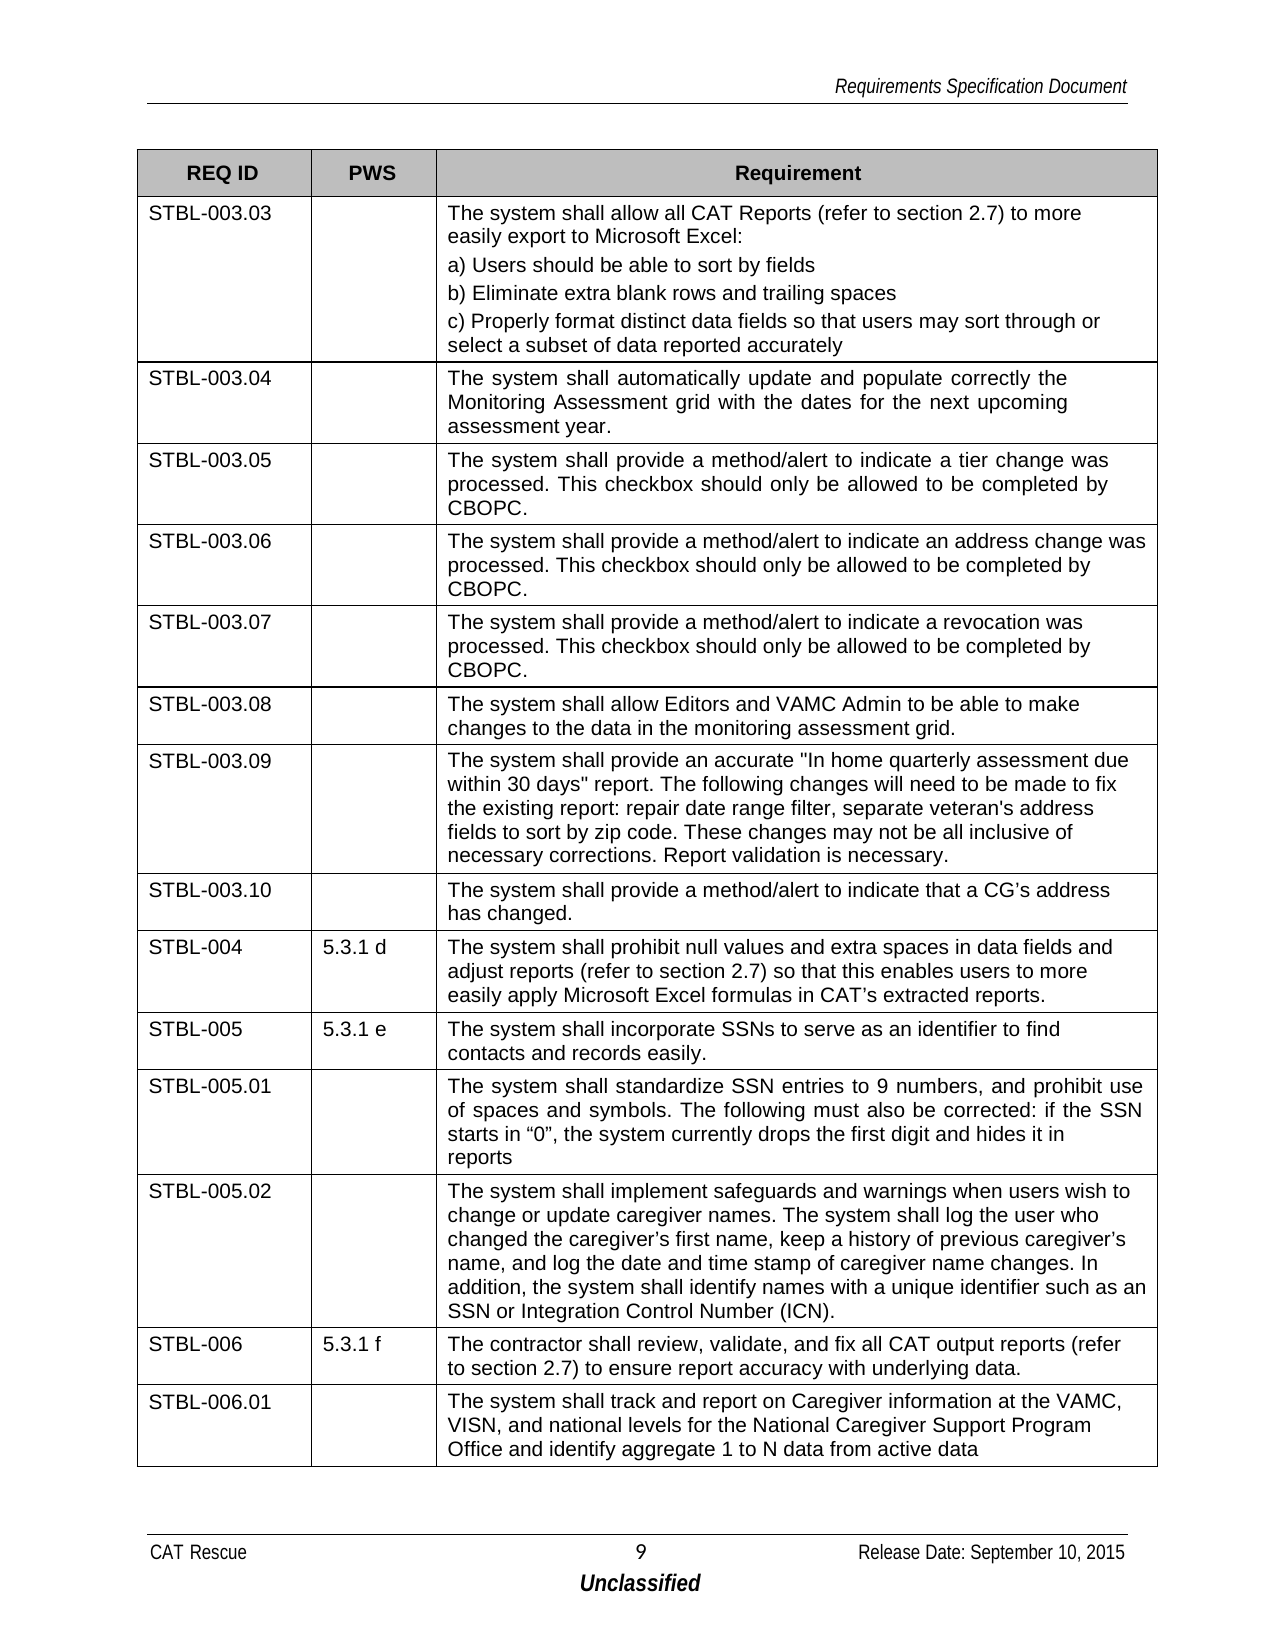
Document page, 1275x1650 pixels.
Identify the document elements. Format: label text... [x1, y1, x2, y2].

table_cell The system shall allow Editors and VAMC Admin to be able to make changes to the data in the monitoring assessment grid. [437, 688, 1157, 744]
table_cell The system shall provide a method/alert to indicate a tier change was processed. This checkbox should only be allowed to be completed by CBOPC. [437, 444, 1157, 524]
table_cell [312, 525, 436, 605]
table_cell The system shall implement safeguards and warnings when users wish to change or update caregiver names. The system shall log the user who changed the caregiver’s first name, keep a history of previous caregiver’s name, and log the date and time stamp of caregiver name changes. In addition, the system shall identify names with a unique identifier such as an SSN or Integration Control Number (ICN). [437, 1175, 1157, 1327]
table_cell STBL-003.05 [138, 444, 311, 524]
table_header REQ ID [138, 150, 311, 196]
table_cell The system shall prohibit null values and extra spaces in data fields and adjust reports (refer to section 2.7) so that this enables users to more easily apply Microsoft Excel formulas in CAT’s extracted reports. [437, 931, 1157, 1012]
table_cell The system shall automatically update and populate correctly the Monitoring Assessment grid with the dates for the next upcoming assessment year. [437, 363, 1157, 443]
table_cell The contractor shall review, validate, and fix all CAT output reports (refer to section 2.7) to ensure report accuracy with underlying data. [437, 1328, 1157, 1384]
table_cell STBL-003.10 [138, 874, 311, 930]
table_cell STBL-005.01 [138, 1070, 311, 1174]
table_cell [312, 1070, 436, 1174]
table_cell The system shall provide an accurate "In home quarterly assessment due within 30 days" report. The following changes will need to be made to fix the existing report: repair date range filter, separate veteran's address fields to sort by zip code. These changes may not be all inclusive of necessary corrections. Report validation is necessary. [437, 745, 1157, 873]
table_cell STBL-003.08 [138, 688, 311, 744]
table_header PWS [312, 150, 436, 196]
table_cell STBL-003.09 [138, 745, 311, 873]
table_cell STBL-003.06 [138, 525, 311, 605]
table_cell STBL-006 [138, 1328, 311, 1384]
table_header Requirement [437, 150, 1157, 196]
table_cell The system shall provide a method/alert to indicate an address change was processed. This checkbox should only be allowed to be completed by CBOPC. [437, 525, 1157, 605]
table_cell 5.3.1 f [312, 1328, 436, 1384]
table_cell [312, 1175, 436, 1327]
table_cell The system shall track and report on Caregiver information at the VAMC, VISN, and national levels for the National Caregiver Support Program Office and identify aggregate 1 to N data from active data [437, 1385, 1157, 1466]
table_cell 5.3.1 e [312, 1013, 436, 1069]
table_cell [312, 745, 436, 873]
table_cell The system shall standardize SSN entries to 9 numbers, and prohibit use of spaces and symbols. The following must also be corrected: if the SSN starts in “0”, the system currently drops the first digit and hides it in reports [437, 1070, 1157, 1174]
table_cell STBL-005 [138, 1013, 311, 1069]
table_cell [312, 688, 436, 744]
table_cell The system shall incorporate SSNs to serve as an identifier to find contacts and records easily. [437, 1013, 1157, 1069]
table_cell The system shall allow all CAT Reports (refer to section 2.7) to more easily export to Microsoft Excel: a) Users should be able to sort by fields b) Eliminate extra blank rows and trailing spaces c) Properly format distinct data fields so that users may sort through or select a subset of data reported accurately [437, 197, 1157, 361]
table_cell [312, 363, 436, 443]
table_cell STBL-003.03 [138, 197, 311, 361]
table_cell The system shall provide a method/alert to indicate that a CG’s address has changed. [437, 874, 1157, 930]
table_cell STBL-005.02 [138, 1175, 311, 1327]
table_cell [312, 1385, 436, 1466]
table_cell [312, 606, 436, 686]
table_cell [312, 444, 436, 524]
table_cell The system shall provide a method/alert to indicate a revocation was processed. This checkbox should only be allowed to be completed by CBOPC. [437, 606, 1157, 686]
table_cell [312, 874, 436, 930]
table_cell [312, 197, 436, 361]
table_cell STBL-004 [138, 931, 311, 1012]
table_cell STBL-003.04 [138, 363, 311, 443]
table_cell STBL-006.01 [138, 1385, 311, 1466]
table_cell STBL-003.07 [138, 606, 311, 686]
table_cell 5.3.1 d [312, 931, 436, 1012]
